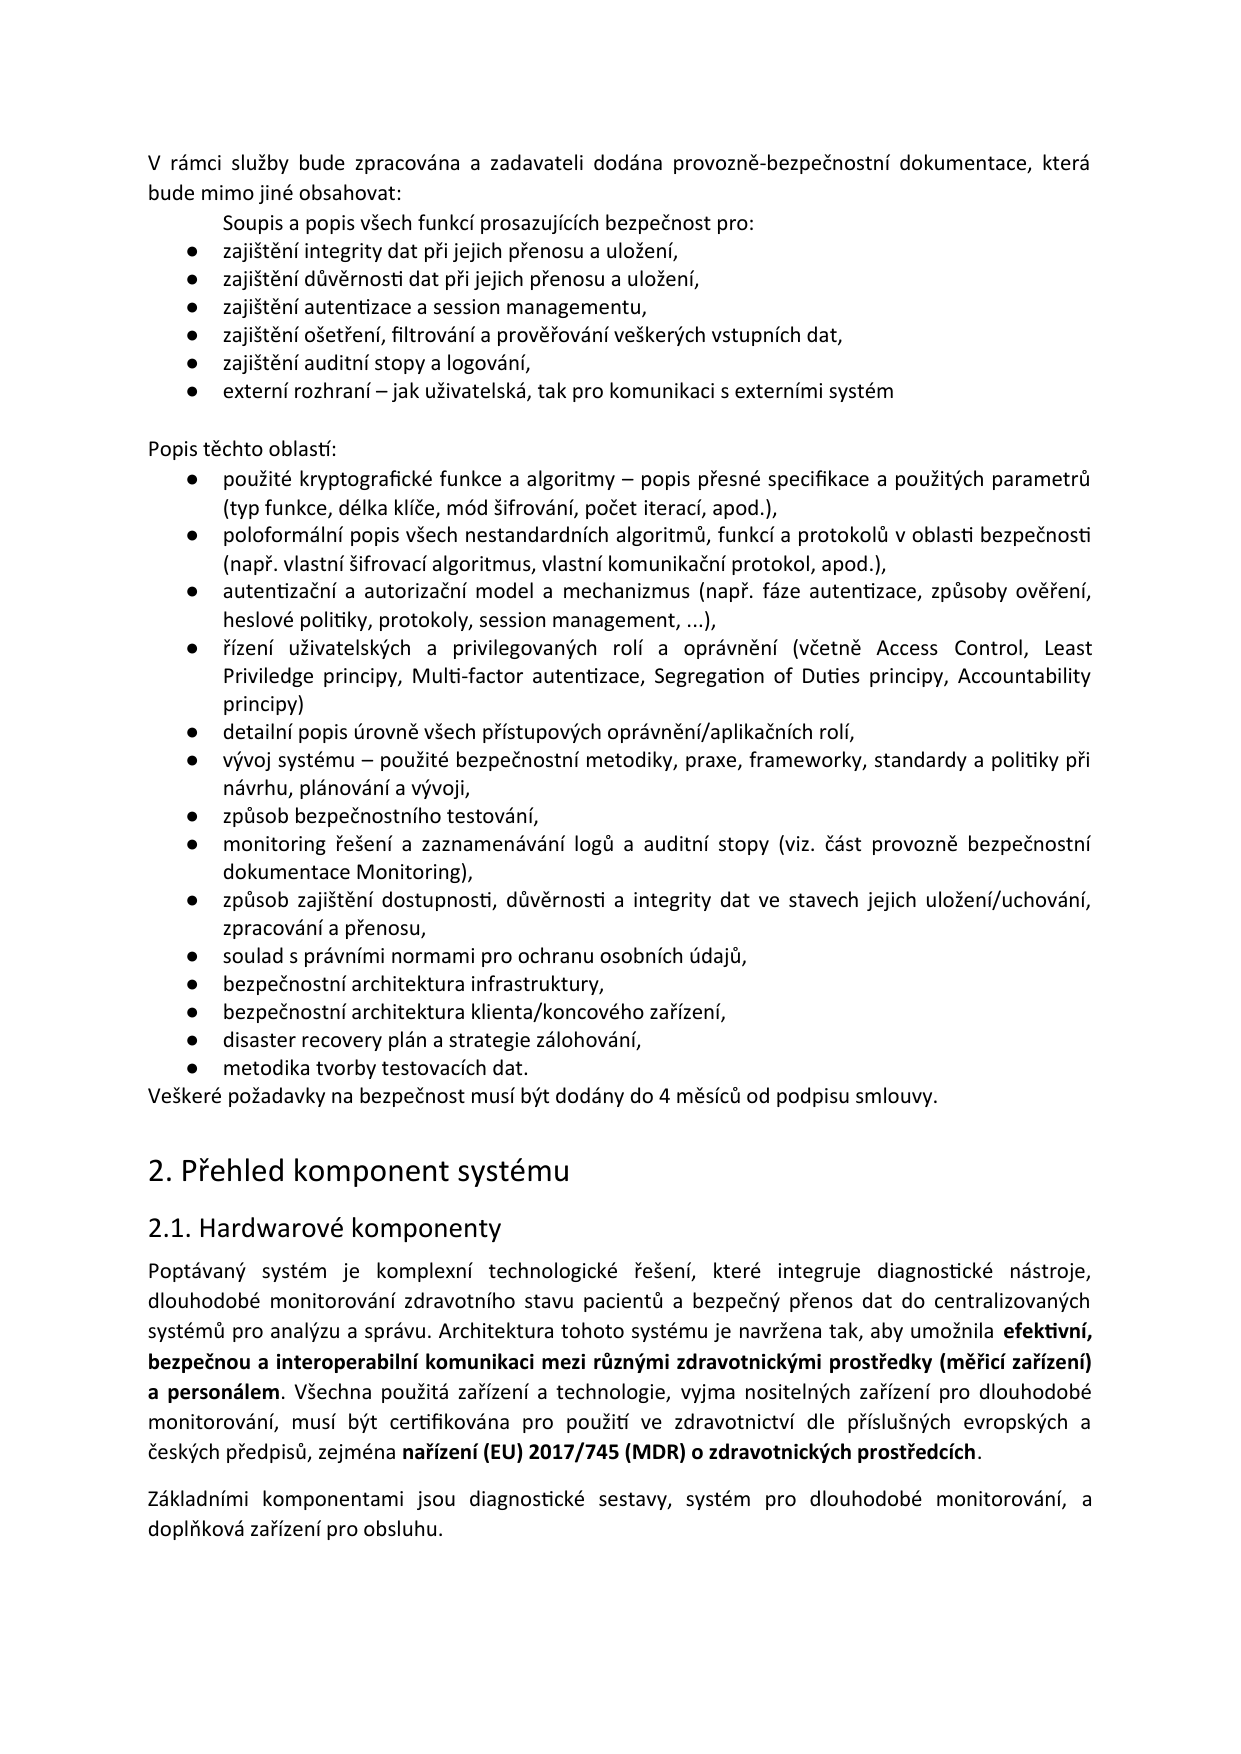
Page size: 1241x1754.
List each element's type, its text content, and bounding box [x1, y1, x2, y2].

text Základními komponentami jsou diagnostické sestavy, systém pro dlouhodobé monitorování, a doplňková zařízení pro obsluhu. [148, 1484, 1093, 1542]
subtitle 2.1. Hardwarové komponenty [148, 1209, 1093, 1245]
text Poptávaný systém je komplexní technologické řešení, které integruje diagnostické nástroje, dlouhodobé monitorování zdravotního stavu pacientů a bezpečný přenos dat do centralizovaných systémů pro analýzu a správu. Architektura tohoto systému je navržena tak, aby umožnila efektivní, bezpečnou a interoperabilní komunikaci mezi různými zdravotnickými prostředky (měřicí zařízení) a personálem. Všechna použitá zařízení a technologie, vyjma nositelných zařízení pro dlouhodobé monitorování, musí být certifikována pro použití ve zdravotnictví dle příslušných evropských a českých předpisů, zejména nařízení (EU) 2017/745 (MDR) o zdravotnických prostředcích. [148, 1256, 1093, 1465]
subtitle 2. Přehled komponent systému [148, 1149, 1093, 1189]
